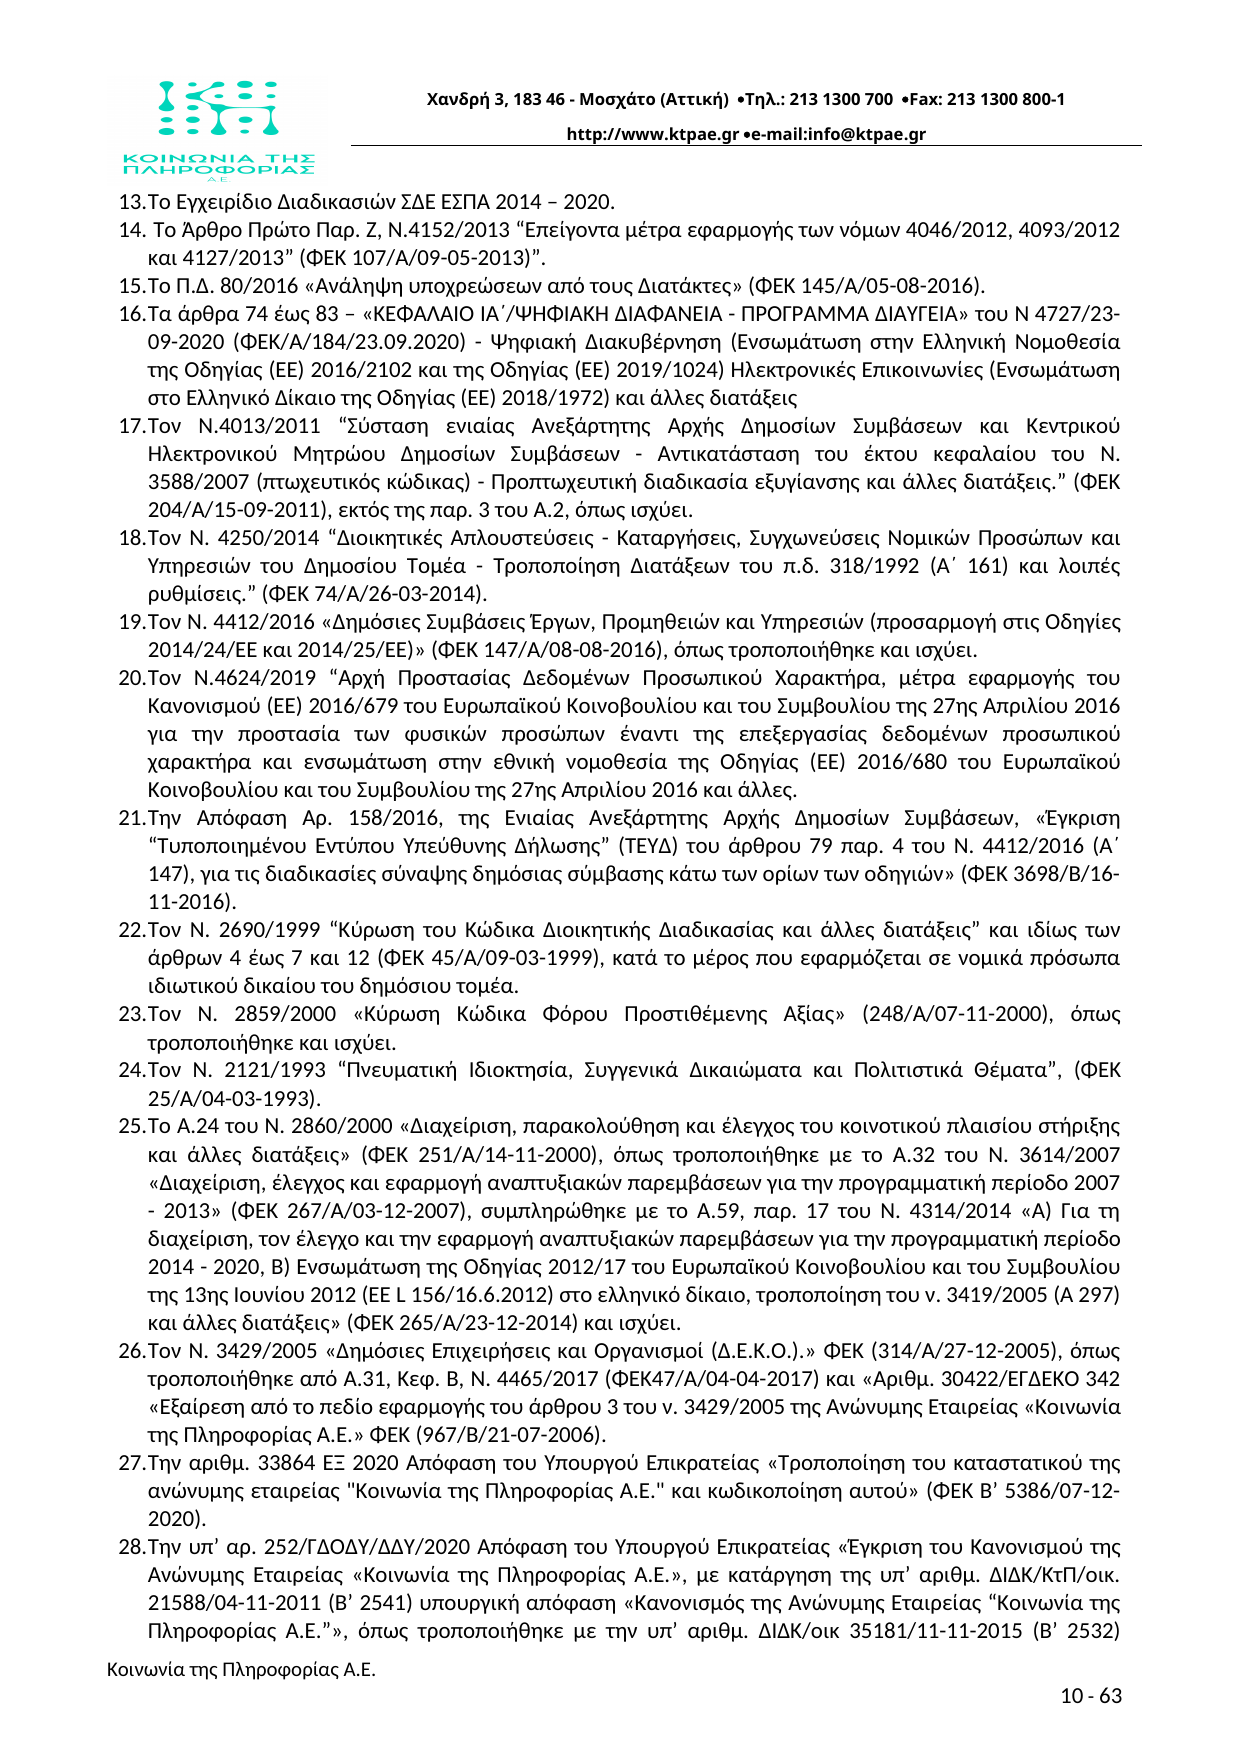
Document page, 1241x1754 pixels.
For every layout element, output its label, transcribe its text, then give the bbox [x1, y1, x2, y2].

list Τον Ν. 2859/2000 «Κύρωση Κώδικα Φόρου Προστιθέμενης Αξίας» (248/Α/07-11-2000), όπως τροποποιήθηκε και ισχύει. [118, 999, 1122, 1056]
list Τον Ν. 4412/2016 «Δημόσιες Συμβάσεις Έργων, Προμηθειών και Υπηρεσιών (προσαρμογή στις Οδηγίες 2014/24/ΕΕ και 2014/25/ΕΕ)» (ΦΕΚ 147/Α/08-08-2016), όπως τροποποιήθηκε και ισχύει. [118, 607, 1122, 663]
list Τον N. 3429/2005 «Δημόσιες Επιχειρήσεις και Οργανισμοί (Δ.Ε.Κ.Ο.).» ΦΕΚ (314/Α/27-12-2005), όπως τροποποιήθηκε από Α.31, Κεφ. Β, Ν. 4465/2017 (ΦΕΚ47/Α/04-04-2017) και «Αριθμ. 30422/ΕΓΔΕΚΟ 342 «Εξαίρεση από το πεδίο εφαρμογής του άρθρου 3 του ν. 3429/2005 της Ανώνυμης Εταιρείας «Κοινωνία της Πληροφορίας Α.Ε.» ΦΕΚ (967/Β/21-07-2006). [118, 1336, 1122, 1448]
list Τον Ν.4624/2019 “Αρχή Προστασίας Δεδομένων Προσωπικού Χαρακτήρα, μέτρα εφαρμογής του Κανονισμού (ΕΕ) 2016/679 του Ευρωπαϊκού Κοινοβουλίου και του Συμβουλίου της 27ης Απριλίου 2016 για την προστασία των φυσικών προσώπων έναντι της επεξεργασίας δεδομένων προσωπικού χαρακτήρα και ενσωμάτωση στην εθνική νομοθεσία της Οδηγίας (ΕΕ) 2016/680 του Ευρωπαϊκού Κοινοβουλίου και του Συμβουλίου της 27ης Απριλίου 2016 και άλλες. [118, 663, 1122, 803]
list Το Εγχειρίδιο Διαδικασιών ΣΔΕ ΕΣΠΑ 2014 – 2020. [118, 187, 1122, 215]
list Το Α.24 του Ν. 2860/2000 «Διαχείριση, παρακολούθηση και έλεγχος του κοινοτικού πλαισίου στήριξης και άλλες διατάξεις» (ΦΕΚ 251/Α/14-11-2000), όπως τροποποιήθηκε με το Α.32 του Ν. 3614/2007 «Διαχείριση, έλεγχος και εφαρμογή αναπτυξιακών παρεμβάσεων για την προγραμματική περίοδο 2007 - 2013» (ΦΕΚ 267/Α/03-12-2007), συμπληρώθηκε με το Α.59, παρ. 17 του Ν. 4314/2014 «Α) Για τη διαχείριση, τον έλεγχο και την εφαρμογή αναπτυξιακών παρεμβάσεων για την προγραμματική περίοδο 2014 - 2020, Β) Ενσωμάτωση της Οδηγίας 2012/17 του Ευρωπαϊκού Κοινοβουλίου και του Συμβουλίου της 13ης Ιουνίου 2012 (ΕΕ L 156/16.6.2012) στο ελληνικό δίκαιο, τροποποίηση του ν. 3419/2005 (Α 297) και άλλες διατάξεις» (ΦΕΚ 265/Α/23-12-2014) και ισχύει. [118, 1112, 1122, 1336]
list Τον Ν. 4250/2014 “Διοικητικές Απλουστεύσεις - Καταργήσεις, Συγχωνεύσεις Νομικών Προσώπων και Υπηρεσιών του Δημοσίου Τομέα - Τροποποίηση Διατάξεων του π.δ. 318/1992 (Α΄ 161) και λοιπές ρυθμίσεις.” (ΦΕΚ 74/Α/26-03-2014). [118, 523, 1122, 607]
list Το Άρθρο Πρώτο Παρ. Ζ, Ν.4152/2013 “Επείγοντα μέτρα εφαρμογής των νόμων 4046/2012, 4093/2012 και 4127/2013” (ΦΕΚ 107/Α/09-05-2013)”. [118, 215, 1122, 271]
list Την Απόφαση Αρ. 158/2016, της Ενιαίας Ανεξάρτητης Αρχής Δημοσίων Συμβάσεων, «Έγκριση “Τυποποιημένου Εντύπου Υπεύθυνης Δήλωσης” (ΤΕΥΔ) του άρθρου 79 παρ. 4 του Ν. 4412/2016 (Α΄ 147), για τις διαδικασίες σύναψης δημόσιας σύμβασης κάτω των ορίων των οδηγιών» (ΦΕΚ 3698/Β/16-11-2016). [118, 803, 1122, 916]
picture [107, 75, 328, 186]
list Τον Ν.4013/2011 “Σύσταση ενιαίας Ανεξάρτητης Αρχής Δημοσίων Συμβάσεων και Κεντρικού Ηλεκτρονικού Μητρώου Δημοσίων Συμβάσεων - Αντικατάσταση του έκτου κεφαλαίου του N. 3588/2007 (πτωχευτικός κώδικας) - Προπτωχευτική διαδικασία εξυγίανσης και άλλες διατάξεις.” (ΦΕΚ 204/Α/15-09-2011), εκτός της παρ. 3 του Α.2, όπως ισχύει. [118, 411, 1122, 523]
list Το Π.Δ. 80/2016 «Ανάληψη υποχρεώσεων από τους Διατάκτες» (ΦΕΚ 145/Α/05-08-2016). [118, 271, 1122, 299]
list Τον Ν. 2690/1999 “Κύρωση του Κώδικα Διοικητικής Διαδικασίας και άλλες διατάξεις” και ιδίως των άρθρων 4 έως 7 και 12 (ΦΕΚ 45/Α/09-03-1999), κατά το μέρος που εφαρμόζεται σε νομικά πρόσωπα ιδιωτικού δικαίου του δημόσιου τομέα. [118, 916, 1122, 999]
list Τον Ν. 2121/1993 “Πνευματική Ιδιοκτησία, Συγγενικά Δικαιώματα και Πολιτιστικά Θέματα”, (ΦΕΚ 25/Α/04-03-1993). [118, 1056, 1122, 1112]
list Την αριθμ. 33864 ΕΞ 2020 Απόφαση του Υπουργού Επικρατείας «Τροποποίηση του καταστατικού της ανώνυμης εταιρείας "Κοινωνία της Πληροφορίας Α.Ε." και κωδικοποίηση αυτού» (ΦΕΚ Β’ 5386/07-12-2020). [118, 1448, 1122, 1532]
list Τα άρθρα 74 έως 83 – «ΚΕΦΑΛΑΙΟ ΙΑ΄/ΨΗΦΙΑΚΗ ΔΙΑΦΑΝΕΙΑ - ΠΡΟΓΡΑΜΜΑ ΔΙΑΥΓΕΙΑ» του Ν 4727/23-09-2020 (ΦΕΚ/Α/184/23.09.2020) - Ψηφιακή Διακυβέρνηση (Ενσωμάτωση στην Ελληνική Νομοθεσία της Οδηγίας (ΕΕ) 2016/2102 και της Οδηγίας (ΕΕ) 2019/1024) Ηλεκτρονικές Επικοινωνίες (Ενσωμάτωση στο Ελληνικό Δίκαιο της Οδηγίας (ΕΕ) 2018/1972) και άλλες διατάξεις [118, 299, 1122, 411]
